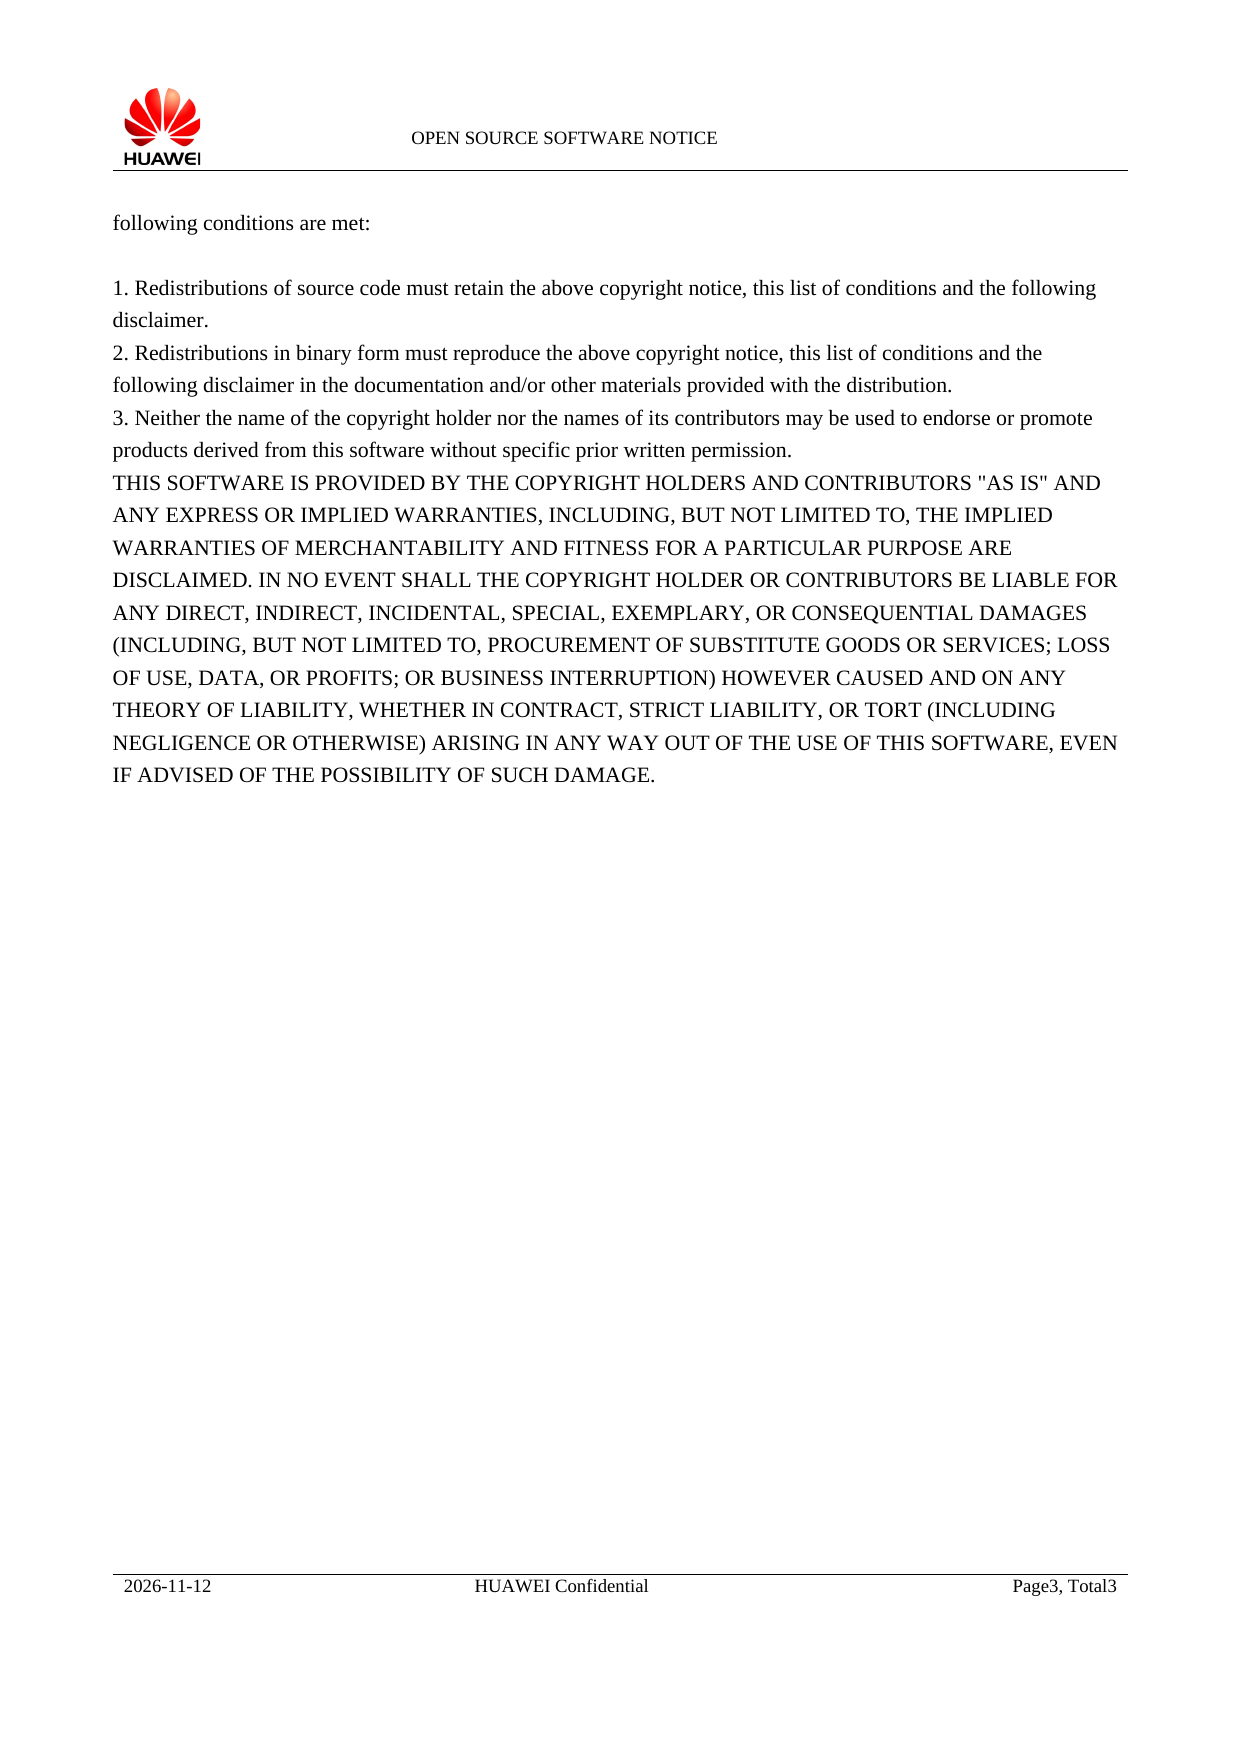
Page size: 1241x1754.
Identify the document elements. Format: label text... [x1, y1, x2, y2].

text 3. Neither the name of the copyright holder nor the names of its contributors may be used to endorse or promote products derived from this software without specific prior written permission. [112, 401, 1128, 466]
text 2. Redistributions in binary form must reproduce the above copyright notice, this list of conditions and the following disclaimer in the documentation and/or other materials provided with the distribution. [112, 336, 1128, 401]
text THIS SOFTWARE IS PROVIDED BY THE COPYRIGHT HOLDERS AND CONTRIBUTORS "AS IS" AND ANY EXPRESS OR IMPLIED WARRANTIES, INCLUDING, BUT NOT LIMITED TO, THE IMPLIED WARRANTIES OF MERCHANTABILITY AND FITNESS FOR A PARTICULAR PURPOSE ARE DISCLAIMED. IN NO EVENT SHALL THE COPYRIGHT HOLDER OR CONTRIBUTORS BE LIABLE FOR ANY DIRECT, INDIRECT, INCIDENTAL, SPECIAL, EXEMPLARY, OR CONSEQUENTIAL DAMAGES (INCLUDING, BUT NOT LIMITED TO, PROCUREMENT OF SUBSTITUTE GOODS OR SERVICES; LOSS OF USE, DATA, OR PROFITS; OR BUSINESS INTERRUPTION) HOWEVER CAUSED AND ON ANY THEORY OF LIABILITY, WHETHER IN CONTRACT, STRICT LIABILITY, OR TORT (INCLUDING NEGLIGENCE OR OTHERWISE) ARISING IN ANY WAY OUT OF THE USE OF THIS SOFTWARE, EVEN IF ADVISED OF THE POSSIBILITY OF SUCH DAMAGE. [112, 466, 1128, 791]
text 1. Redistributions of source code must retain the above copyright notice, this list of conditions and the following disclaimer. [112, 271, 1128, 336]
picture [124, 88, 201, 165]
text Redistribution and use in source and binary forms, with or without modification, are permitted provided that the following conditions are met: [112, 206, 1128, 239]
